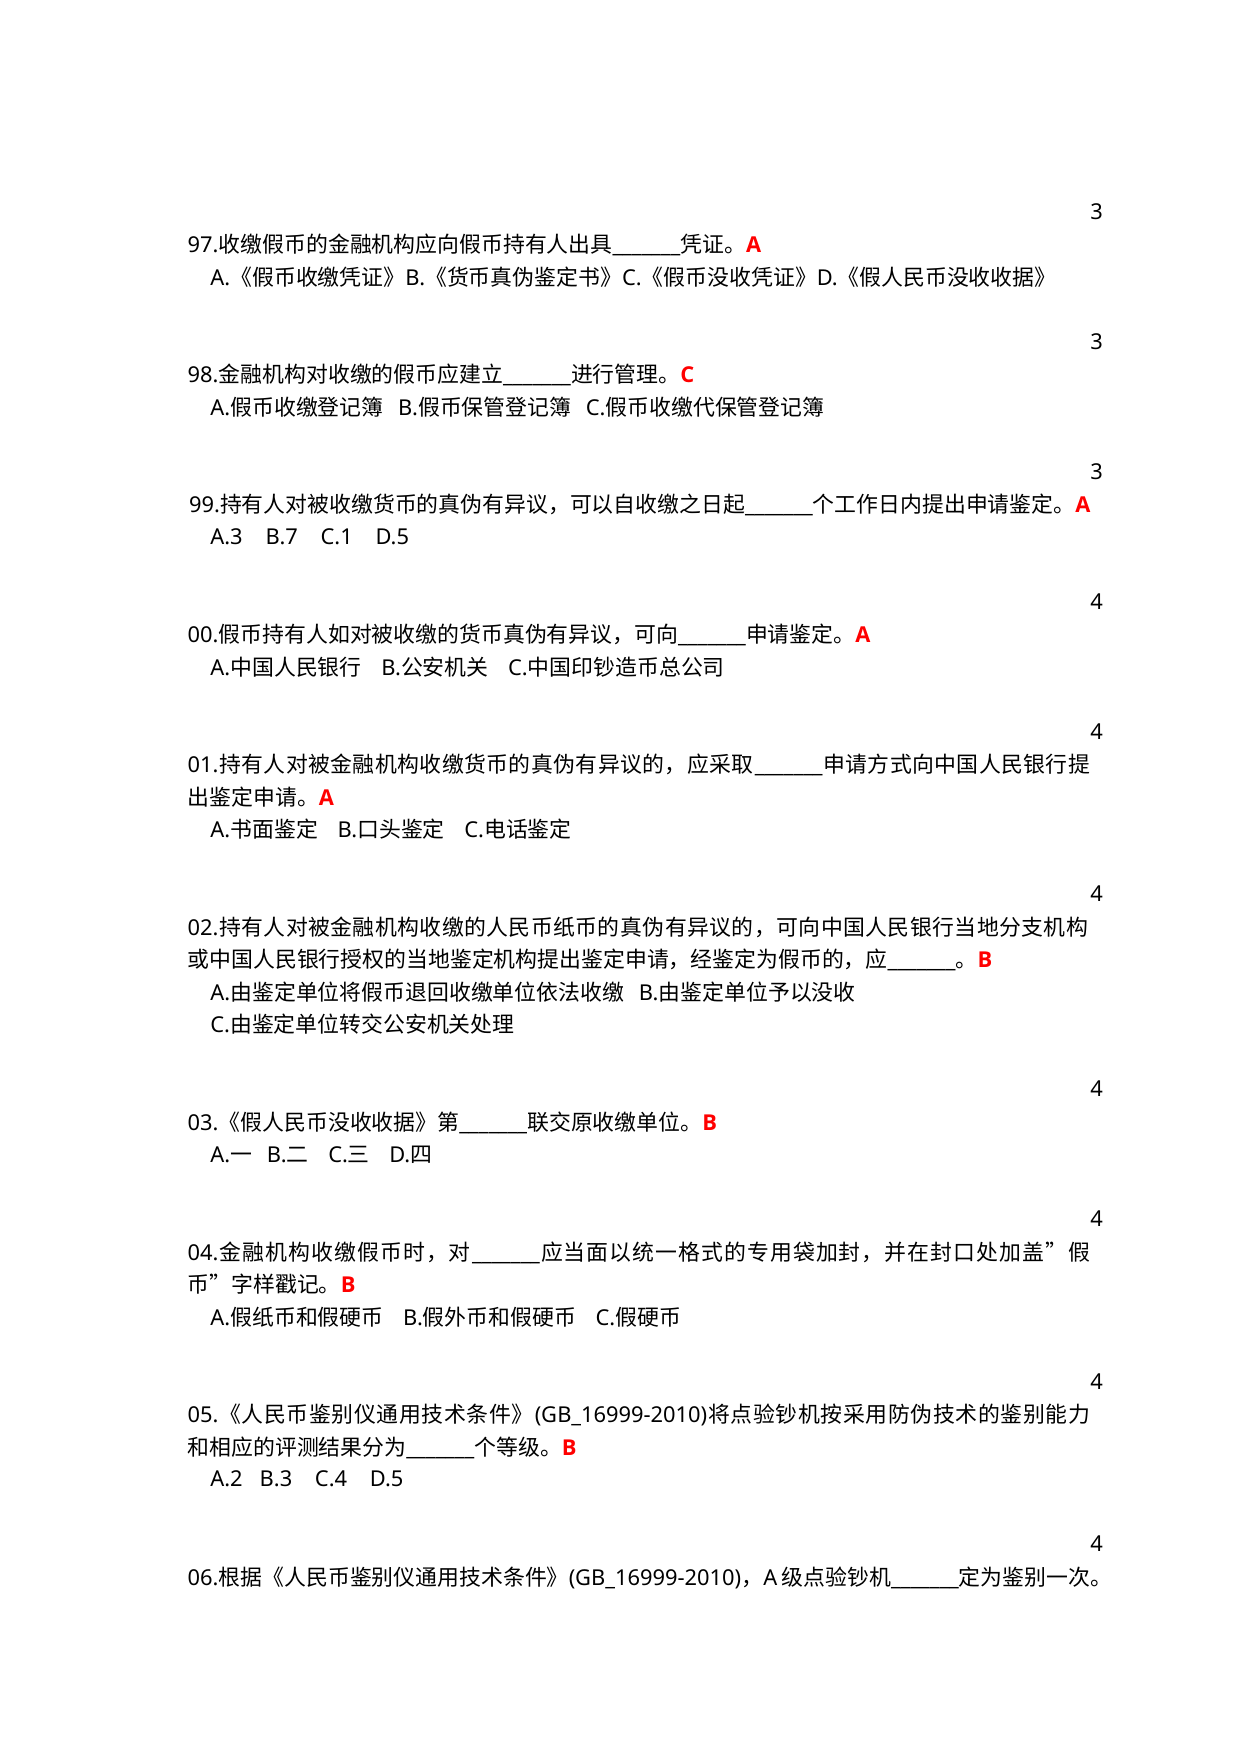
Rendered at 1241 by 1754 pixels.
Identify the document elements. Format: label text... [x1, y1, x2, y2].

text 398.金融机构对收缴的假币应建立_______进行管理。C [187, 324, 1090, 389]
text A.3 B.7 C.1 D.5 [187, 519, 1090, 552]
text 402.持有人对被金融机构收缴的人民币纸币的真伪有异议的，可向中国人民银行当地分支机构或中国人民银行授权的当地鉴定机构提出鉴定申请，经鉴定为假币的，应_______。B [187, 877, 1090, 974]
text C.由鉴定单位转交公安机关处理 [187, 1007, 1090, 1039]
text 404.金融机构收缴假币时，对_______应当面以统一格式的专用袋加封，并在封口处加盖”假币”字样戳记。B [187, 1202, 1090, 1299]
text A.《假币收缴凭证》B.《货币真伪鉴定书》C.《假币没收凭证》D.《假人民币没收收据》 [187, 259, 1090, 292]
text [187, 1527, 1090, 1592]
text A.中国人民银行 B.公安机关 C.中国印钞造币总公司 [187, 649, 1090, 682]
text A.书面鉴定 B.口头鉴定 C.电话鉴定 [187, 812, 1090, 844]
text 403.《假人民币没收收据》第_______联交原收缴单位。B [187, 1072, 1090, 1137]
text 399.持有人对被收缴货币的真伪有异议，可以自收缴之日起_______个工作日内提出申请鉴定。A [187, 454, 1090, 519]
text A.假币收缴登记簿 B.假币保管登记簿 C.假币收缴代保管登记簿 [187, 389, 1090, 422]
text 397.收缴假币的金融机构应向假币持有人出具_______凭证。A [187, 194, 1090, 259]
text 405.《人民币鉴别仪通用技术条件》(GB_16999-2010)将点验钞机按采用防伪技术的鉴别能力和相应的评测结果分为_______个等级。B [187, 1364, 1090, 1462]
text 401.持有人对被金融机构收缴货币的真伪有异议的，应采取_______申请方式向中国人民银行提出鉴定申请。A [187, 714, 1090, 812]
text A.由鉴定单位将假币退回收缴单位依法收缴 B.由鉴定单位予以没收 [187, 974, 1090, 1007]
text A.2 B.3 C.4 D.5 [187, 1462, 1090, 1494]
text A.假纸币和假硬币 B.假外币和假硬币 C.假硬币 [187, 1299, 1090, 1332]
text 400.假币持有人如对被收缴的货币真伪有异议，可向_______申请鉴定。A [187, 584, 1090, 649]
text A.一 B.二 C.三 D.四 [187, 1137, 1090, 1169]
